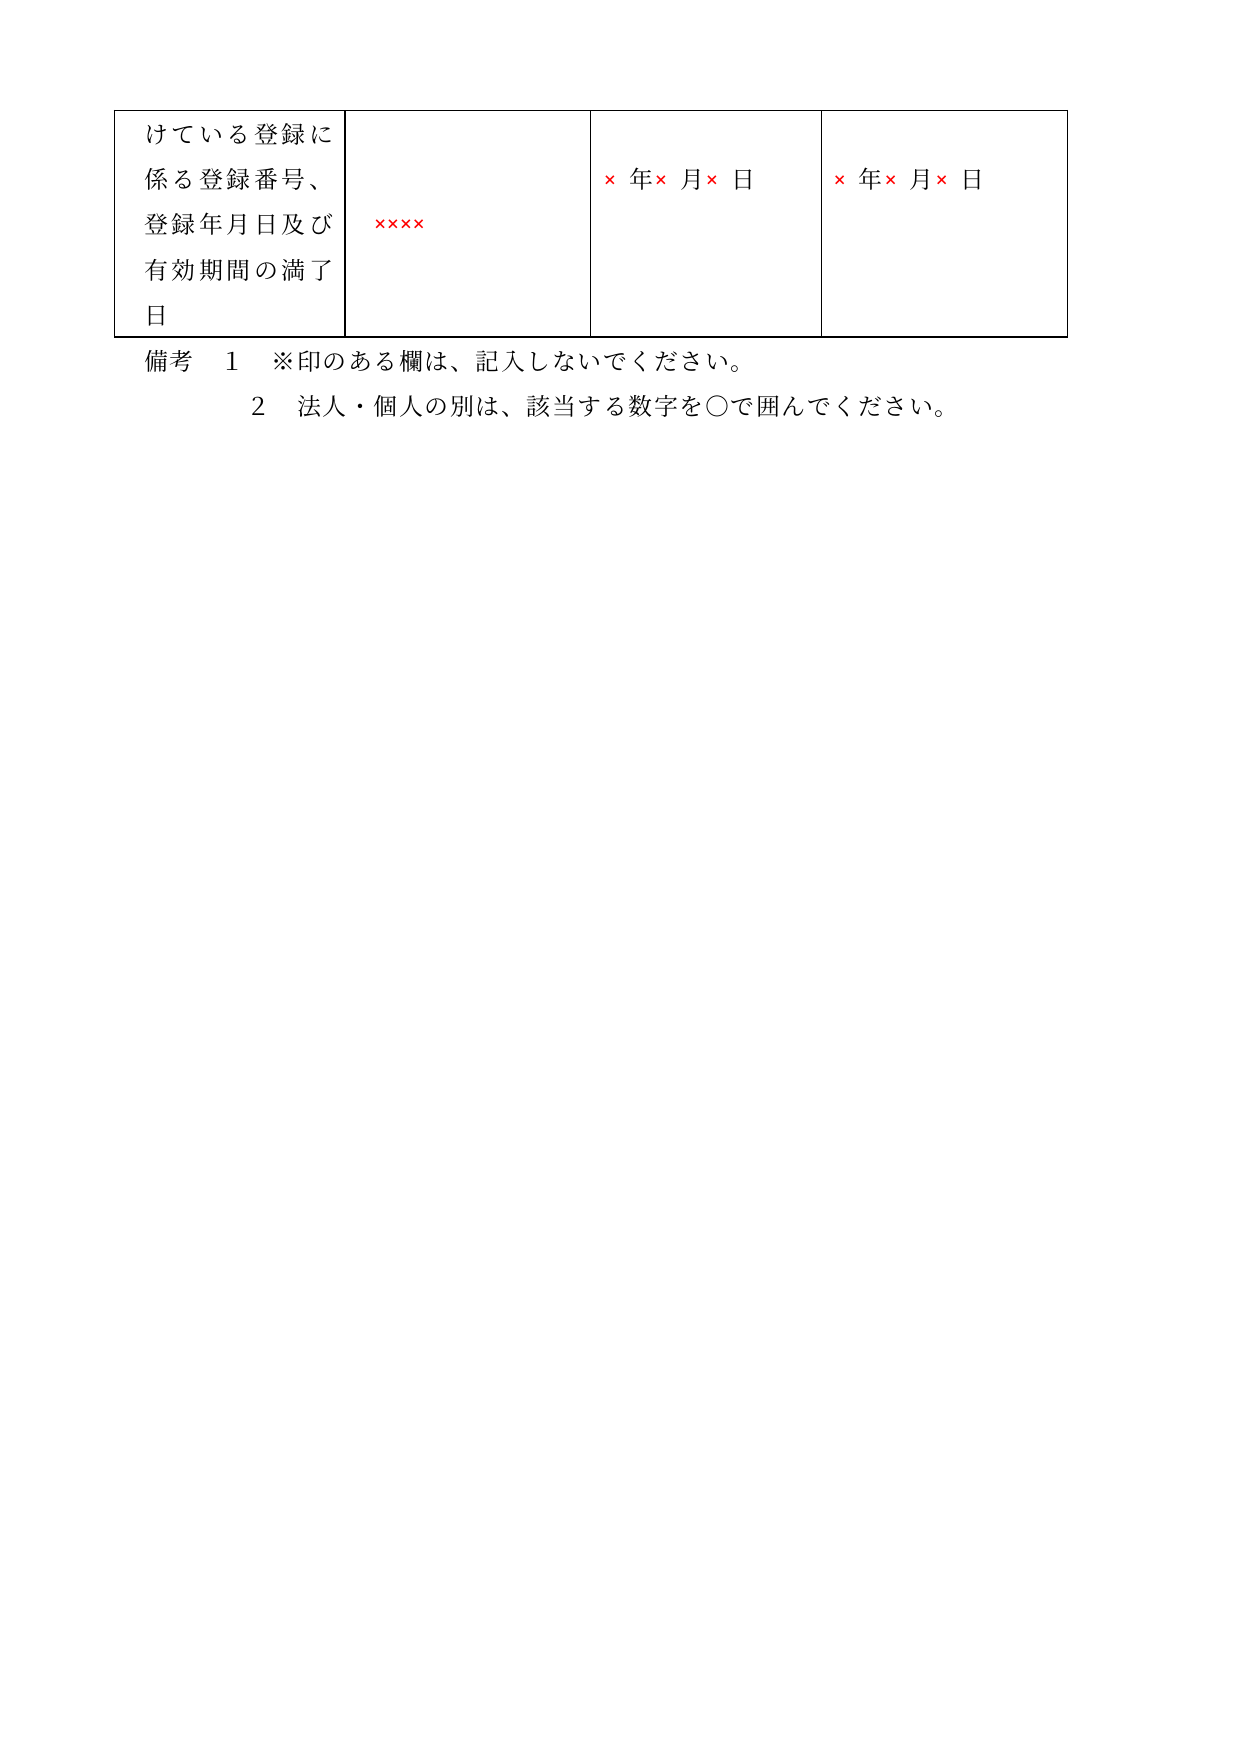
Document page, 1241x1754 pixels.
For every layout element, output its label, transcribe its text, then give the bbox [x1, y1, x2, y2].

table_cell ×××× [346, 111, 590, 336]
table_cell ×年×月×日 [591, 111, 821, 336]
table_cell ×年×月×日 [822, 111, 1067, 336]
text 備考 １ ※印のある欄は、記入しないでください。 [118, 338, 1063, 382]
table_cell 神奈川県から受けている登録に係る登録番号、登録年月日及び有効期間の満了日 [115, 111, 344, 336]
text ２ 法人・個人の別は、該当する数字を○で囲んでください。 [118, 382, 1045, 428]
